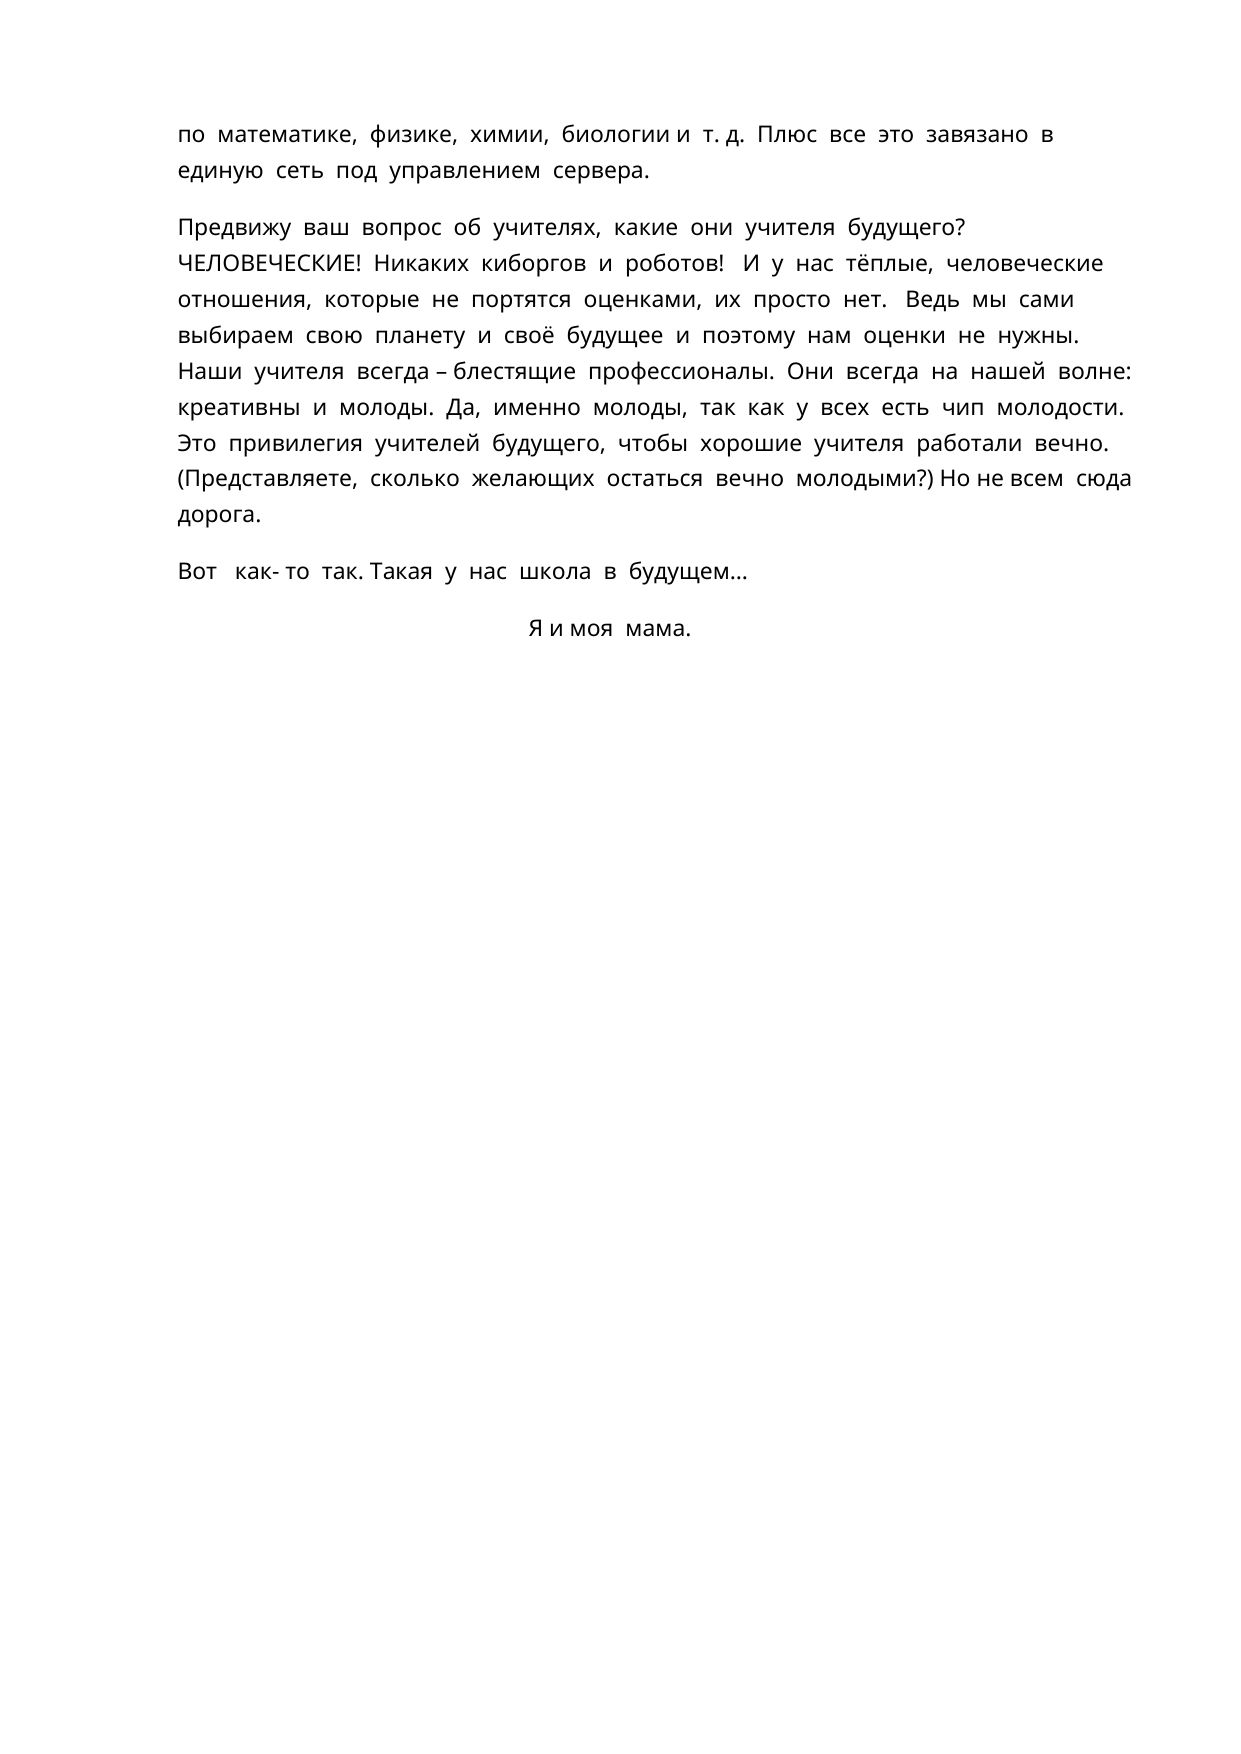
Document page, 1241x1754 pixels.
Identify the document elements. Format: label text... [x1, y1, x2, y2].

text Предвижу ваш вопрос об учителях, какие они учителя будущего? ЧЕЛОВЕЧЕСКИЕ! Никаких киборгов и роботов! И у нас тёплые, человеческие отношения, которые не портятся оценками, их просто нет. Ведь мы сами выбираем свою планету и своё будущее и поэтому нам оценки не нужны. Наши учителя всегда – блестящие профессионалы. Они всегда на нашей волне: креативны и молоды. Да, именно молоды, так как у всех есть чип молодости. Это привилегия учителей будущего, чтобы хорошие учителя работали вечно. (Представляете, сколько желающих остаться вечно молодыми?) Но не всем сюда дорога. [177, 211, 1152, 529]
text Вот как- то так. Такая у нас школа в будущем… [177, 555, 1152, 586]
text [177, 118, 1152, 185]
text Я и моя мама. [177, 612, 1152, 643]
